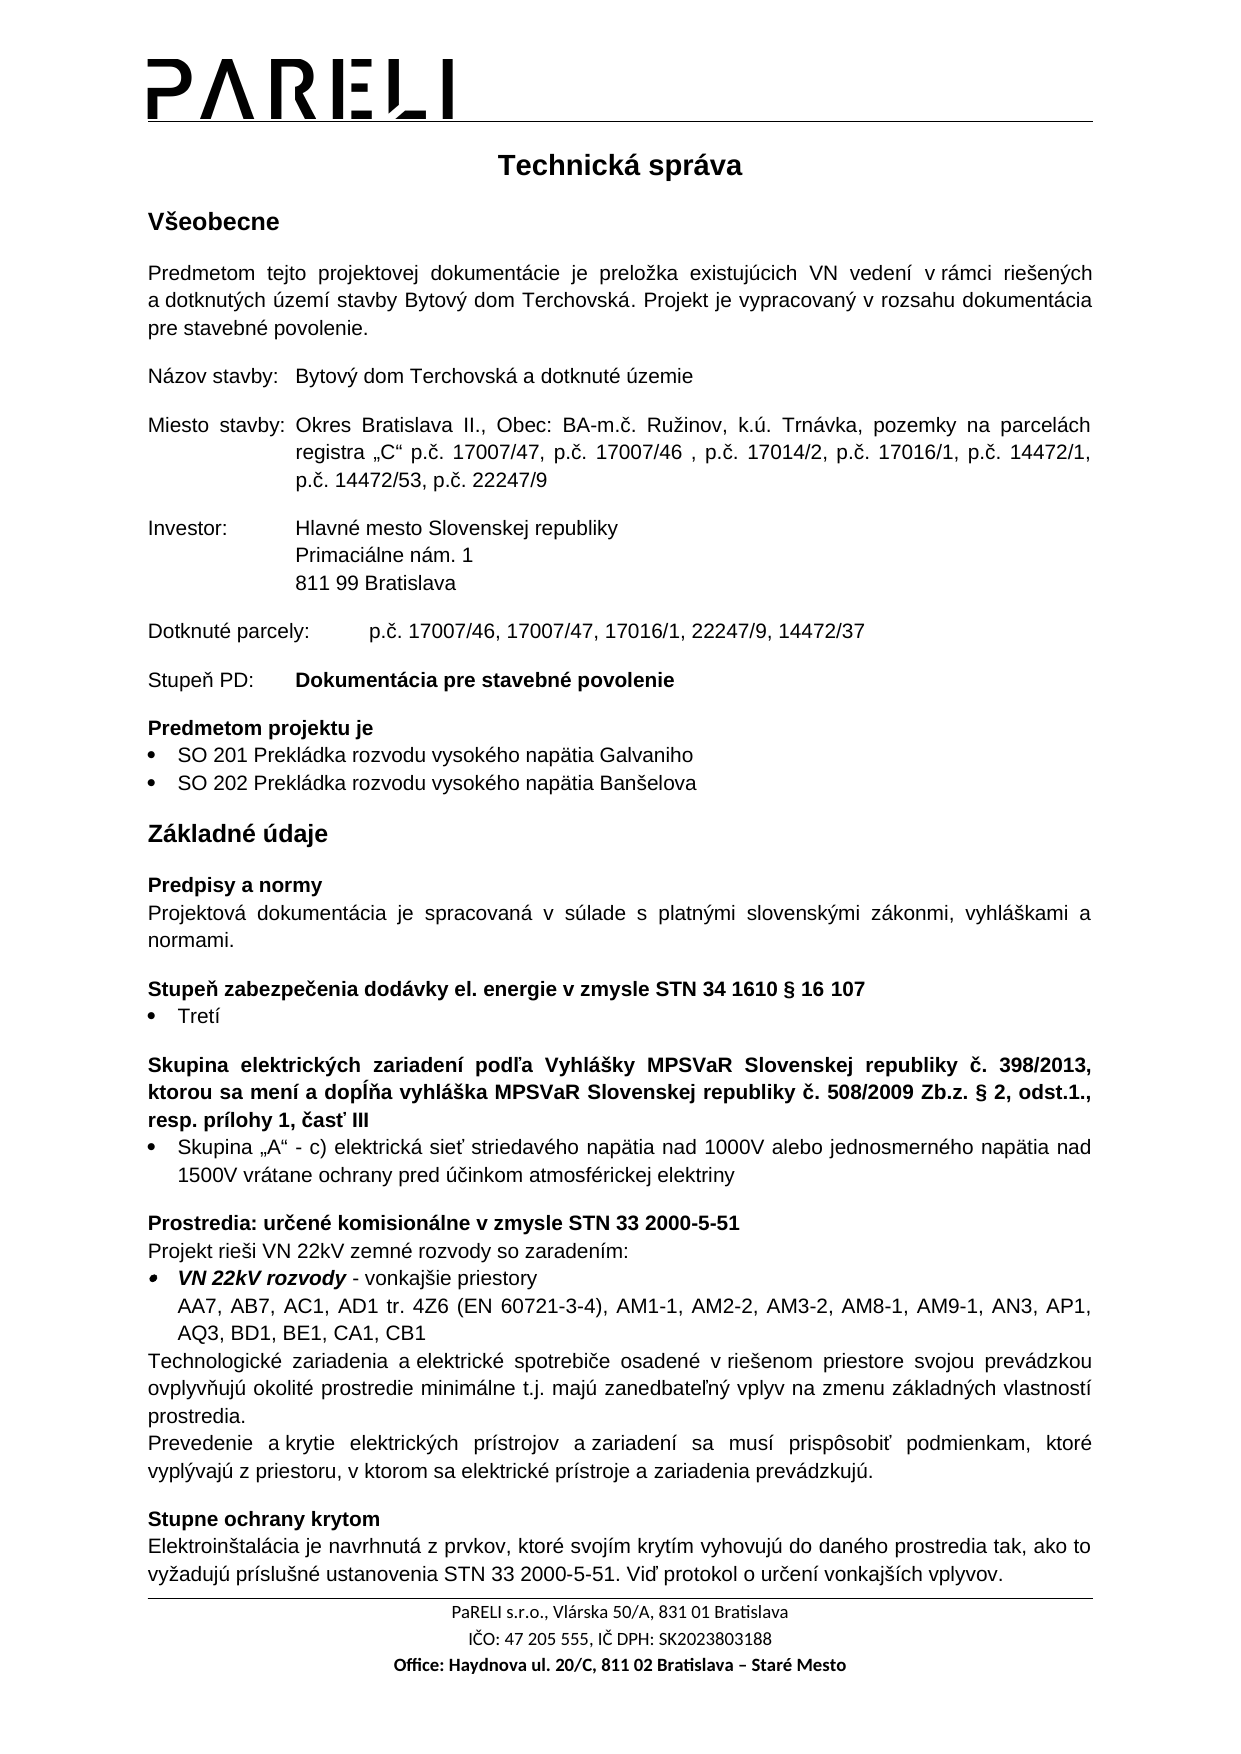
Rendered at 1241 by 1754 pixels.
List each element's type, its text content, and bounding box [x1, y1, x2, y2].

text Primaciálne nám. 1 [148, 543, 1093, 567]
text Stupeň PD: Dokumentácia pre stavebné povolenie [148, 667, 1093, 691]
text 811 99 Bratislava [148, 571, 1093, 595]
picture [147, 59, 453, 119]
list Tretí [148, 1004, 1093, 1028]
text Investor: Hlavné mesto Slovenskej republiky [148, 516, 1093, 540]
text Predmetom tejto projektovej dokumentácie je preložka existujúcich VN vedení v rámci riešených a dotknutých území stavby Bytový dom Terchovská. Projekt je vypracovaný v rozsahu dokumentácia pre stavebné povolenie. [148, 261, 1093, 340]
text Predpisy a normy [148, 873, 1093, 897]
text Stupeň zabezpečenia dodávky el. energie v zmysle STN 34 1610 § 16 107 [148, 977, 1093, 1001]
text Projektová dokumentácia je spracovaná v súlade s platnými slovenskými zákonmi, vyhláškami a normami. [148, 901, 1093, 952]
text Základné údaje [148, 819, 1093, 848]
text Názov stavby: Bytový dom Terchovská a dotknuté územie [148, 364, 1093, 388]
list VN 22kV rozvody - vonkajšie priestory [148, 1266, 1093, 1290]
text Predmetom projektu je [148, 716, 1093, 740]
list SO 201 Prekládka rozvodu vysokého napätia Galvaniho [148, 743, 1093, 767]
text Skupina elektrických zariadení podľa Vyhlášky MPSVaR Slovenskej republiky č. 398/2013, ktorou sa mení a dopĺňa vyhláška MPSVaR Slovenskej republiky č. 508/2009 Zb.z. § 2, odst.1., resp. prílohy 1, časť III [148, 1052, 1093, 1131]
list Skupina „A“ - c) elektrická sieť striedavého napätia nad 1000V alebo jednosmerného napätia nad 1500V vrátane ochrany pred účinkom atmosférickej elektriny [148, 1135, 1093, 1187]
text Prostredia: určené komisionálne v zmysle STN 33 2000-5-51 [148, 1211, 1093, 1235]
text Technologické zariadenia a elektrické spotrebiče osadené v riešenom priestore svojou prevádzkou ovplyvňujú okolité prostredie minimálne t.j. majú zanedbateľný vplyv na zmenu základných vlastností prostredia. [148, 1348, 1093, 1427]
text Elektroinštalácia je navrhnutá z prvkov, ktoré svojím krytím vyhovujú do daného prostredia tak, ako to vyžadujú príslušné ustanovenia STN 33 2000-5-51. Viď protokol o určení vonkajších vplyvov. [148, 1534, 1093, 1586]
list SO 202 Prekládka rozvodu vysokého napätia Banšelova [148, 771, 1093, 795]
text Stupne ochrany krytom [148, 1507, 1093, 1531]
text Prevedenie a krytie elektrických prístrojov a zariadení sa musí prispôsobiť podmienkam, ktoré vyplývajú z priestoru, v ktorom sa elektrické prístroje a zariadenia prevádzkujú. [148, 1431, 1093, 1482]
text Miesto stavby: Okres Bratislava II., Obec: BA-m.č. Ružinov, k.ú. Trnávka, pozemky na parcelách registra „C“ p.č. 17007/47, p.č. 17007/46 , p.č. 17014/2, p.č. 17016/1, p.č. 14472/1, p.č. 14472/53, p.č. 22247/9 [148, 412, 1093, 491]
text Všeobecne [148, 207, 1093, 236]
text Dotknuté parcely: p.č. 17007/46, 17007/47, 17016/1, 22247/9, 14472/37 [148, 619, 1093, 643]
text Projekt rieši VN 22kV zemné rozvody so zaradením: [148, 1238, 1093, 1262]
list AA7, AB7, AC1, AD1 tr. 4Z6 (EN 60721-3-4), AM1-1, AM2-2, AM3-2, AM8-1, AM9-1, AN3, AP1, AQ3, BD1, BE1, CA1, CB1 [177, 1293, 1093, 1345]
text Technická správa [148, 148, 1093, 181]
